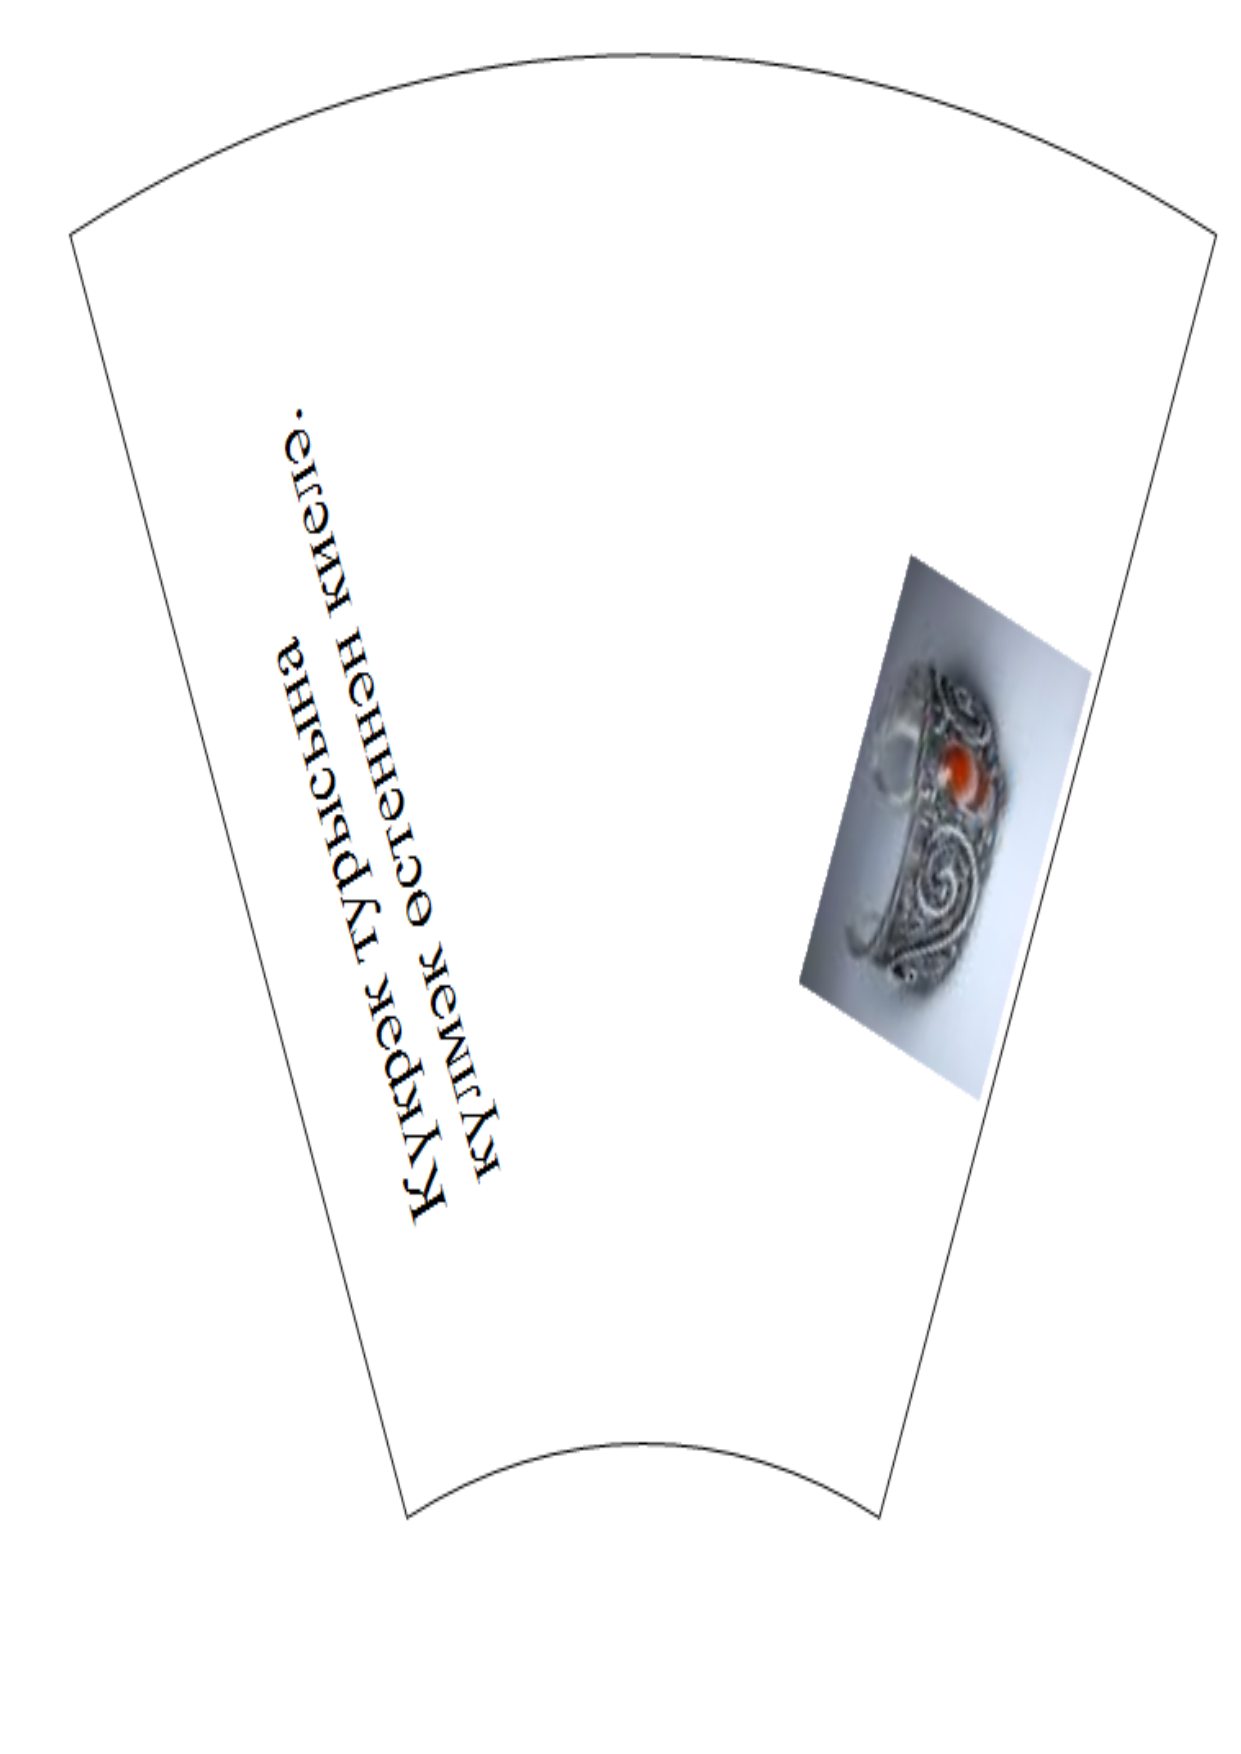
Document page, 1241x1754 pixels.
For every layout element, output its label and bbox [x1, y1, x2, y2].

picture [59, 0, 1241, 1612]
